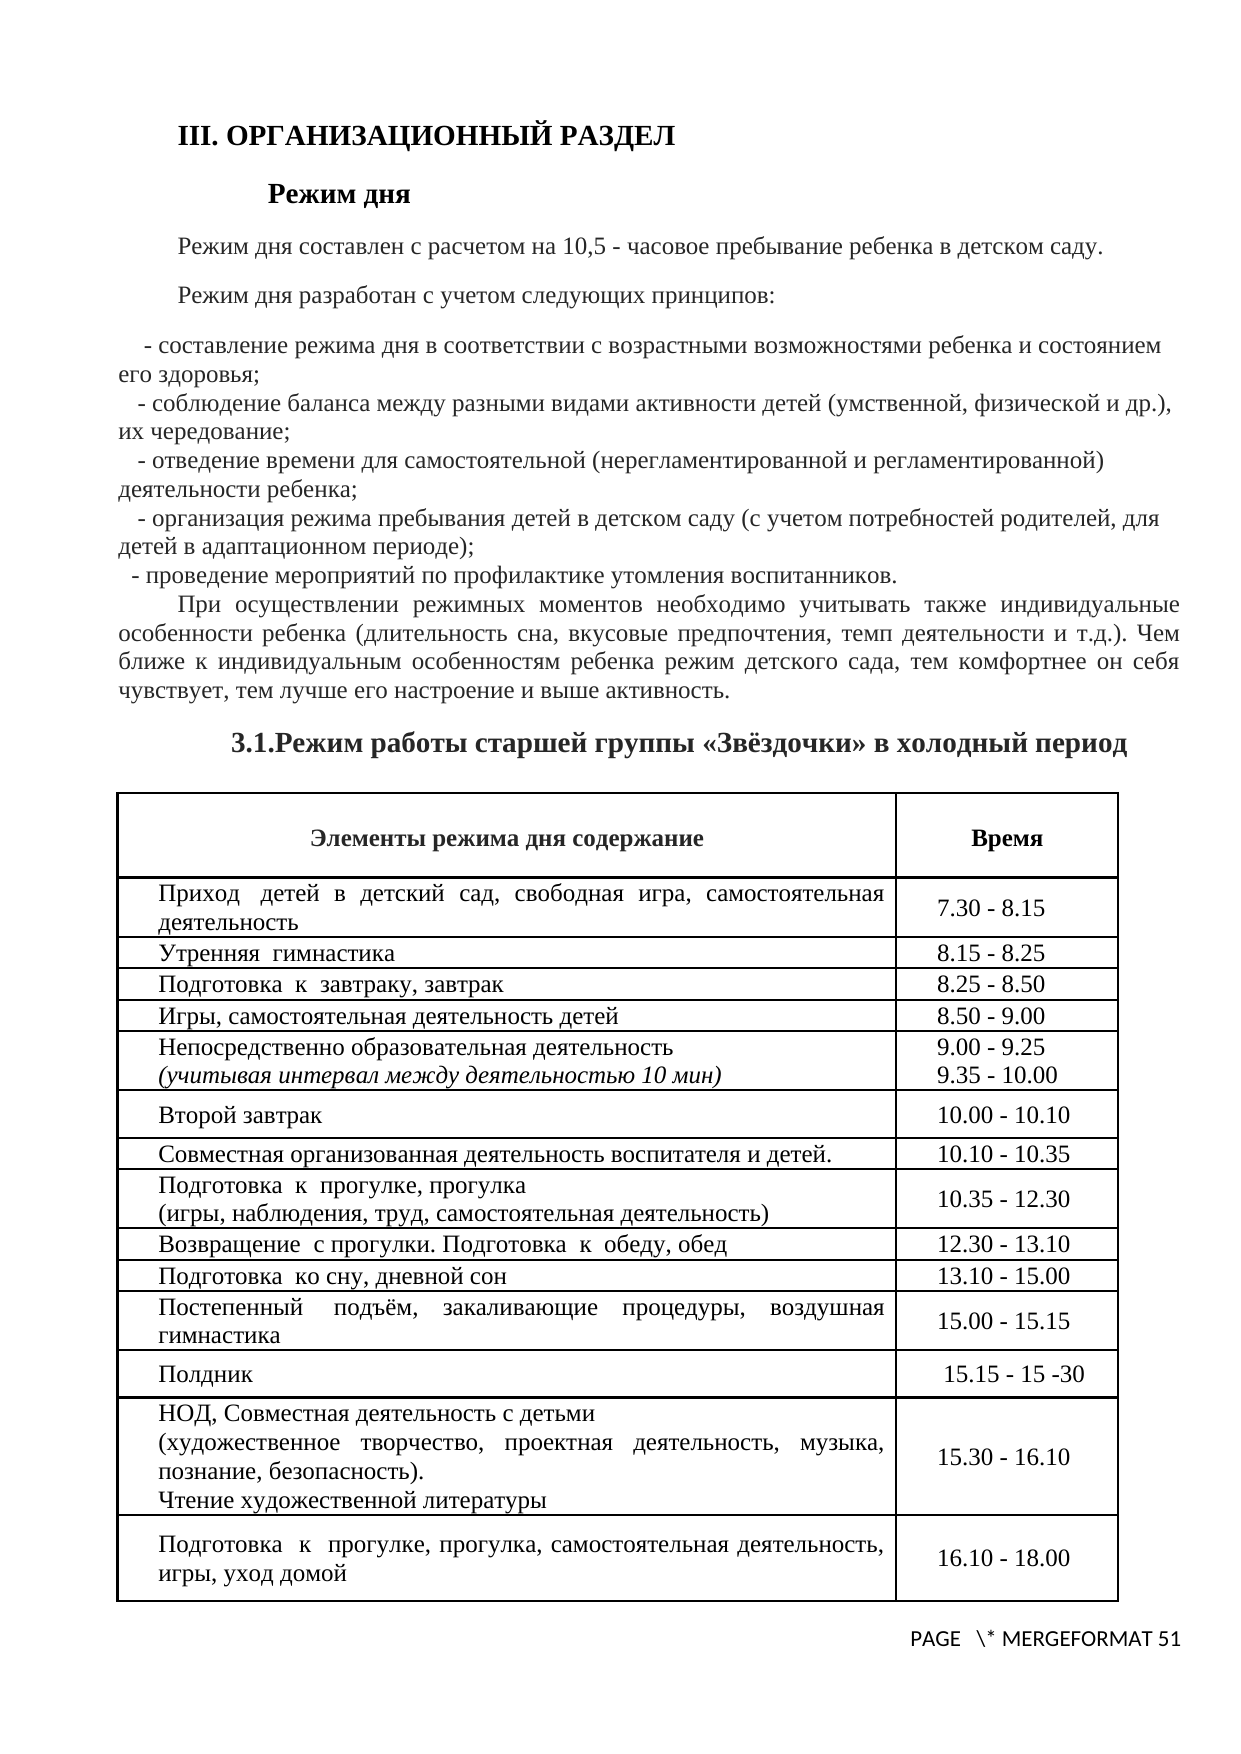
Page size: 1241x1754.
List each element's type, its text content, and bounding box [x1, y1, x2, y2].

table_cell 8.15 - 8.25 [897, 938, 1117, 967]
text Режим дня составлен с расчетом на 10,5 - часовое пребывание ребенка в детском саду. [118, 231, 1181, 260]
text - отведение времени для самостоятельной (нерегламентированной и регламентированной) деятельности ребенка; [81, 445, 1181, 503]
table_cell 16.10 - 18.00 [897, 1516, 1117, 1599]
table_cell 8.50 - 9.00 [897, 1001, 1117, 1030]
table_cell Возвращение с прогулки. Подготовка к обеду, обед [119, 1229, 895, 1258]
table_header Элементы режима дня содержание [119, 794, 895, 876]
text III. ОРГАНИЗАЦИОННЫЙ РАЗДЕЛ [118, 118, 1181, 152]
table_header Время [897, 794, 1117, 876]
table_cell НОД, Совместная деятельность с детьми (художественное творчество, проектная деятельность, музыка, познание, безопасность). Чтение художественной литературы [119, 1399, 895, 1513]
table_cell Полдник [119, 1351, 895, 1396]
table_cell Подготовка к прогулке, прогулка, самостоятельная деятельность, игры, уход домой [119, 1516, 895, 1599]
table_cell 10.35 - 12.30 [897, 1170, 1117, 1227]
table_cell 7.30 - 8.15 [897, 879, 1117, 936]
text - проведение мероприятий по профилактике утомления воспитанников. [81, 560, 1181, 589]
text Режим дня [268, 177, 1181, 210]
table_cell 15.00 - 15.15 [897, 1292, 1117, 1349]
text 3.1.Режим работы старшей группы «Звёздочки» в холодный период [177, 725, 1181, 758]
table_cell Постепенный подъём, закаливающие процедуры, воздушная гимнастика [119, 1292, 895, 1349]
table_cell Утренняя гимнастика [119, 938, 895, 967]
table_cell 15.15 - 15 -30 [897, 1351, 1117, 1396]
table_cell 8.25 - 8.50 [897, 969, 1117, 998]
table_cell 12.30 - 13.10 [897, 1229, 1117, 1258]
table_cell Подготовка ко сну, дневной сон [119, 1261, 895, 1290]
table_cell Непосредственно образовательная деятельность (учитывая интервал между деятельностью 10 мин) [119, 1032, 895, 1089]
text При осуществлении режимных моментов необходимо учитывать также индивидуальные особенности ребенка (длительность сна, вкусовые предпочтения, темп деятельности и т.д.). Чем ближе к индивидуальным особенностям ребенка режим детского сада, тем комфортнее он себя чувствует, тем лучше его настроение и выше активность. [118, 589, 1181, 704]
table_cell Игры, самостоятельная деятельность детей [119, 1001, 895, 1030]
table_cell Подготовка к прогулке, прогулка (игры, наблюдения, труд, самостоятельная деятельность) [119, 1170, 895, 1227]
table_cell Совместная организованная деятельность воспитателя и детей. [119, 1139, 895, 1168]
table_cell Второй завтрак [119, 1091, 895, 1137]
table_cell 10.00 - 10.10 [897, 1091, 1117, 1137]
table_cell 9.00 - 9.25 9.35 - 10.00 [897, 1032, 1117, 1089]
table_cell Приход детей в детский сад, свободная игра, самостоятельная деятельность [119, 879, 895, 936]
text - организация режима пребывания детей в детском саду (с учетом потребностей родителей, для детей в адаптационном периоде); [81, 503, 1181, 560]
table_cell 13.10 - 15.00 [897, 1261, 1117, 1290]
table_cell 10.10 - 10.35 [897, 1139, 1117, 1168]
text - соблюдение баланса между разными видами активности детей (умственной, физической и др.), их чередование; [81, 388, 1181, 445]
table_cell 15.30 - 16.10 [897, 1399, 1117, 1513]
text Режим дня разработан с учетом следующих принципов: [118, 281, 1181, 309]
table_cell Подготовка к завтраку, завтрак [119, 969, 895, 998]
text - составление режима дня в соответствии с возрастными возможностями ребенка и состоянием его здоровья; [81, 330, 1181, 388]
